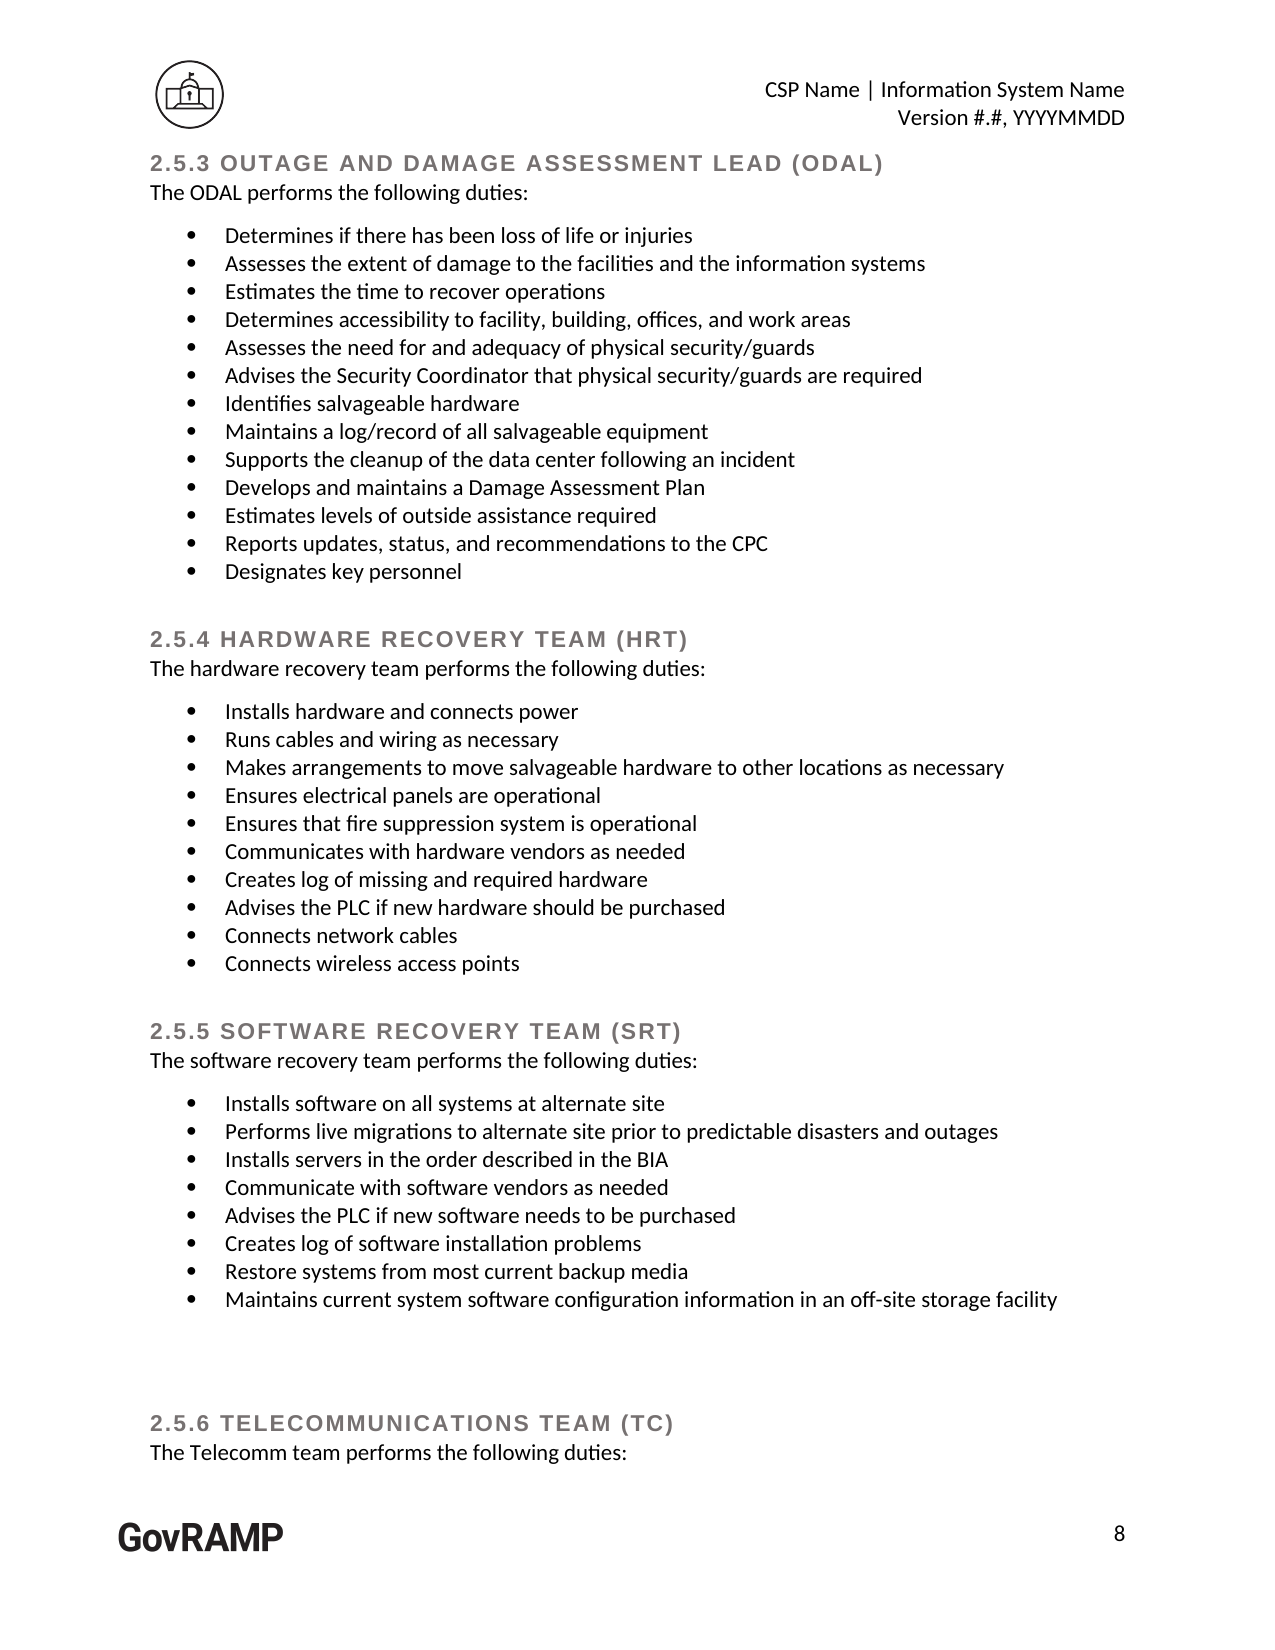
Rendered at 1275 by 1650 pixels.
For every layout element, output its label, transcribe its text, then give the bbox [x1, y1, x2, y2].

list Installs hardware and connects power [187, 697, 1125, 725]
picture [117, 1520, 285, 1554]
list Connects network cables [187, 921, 1125, 949]
list Maintains current system software configuration information in an off-site storage facility [187, 1285, 1125, 1313]
list Runs cables and wiring as necessary [187, 725, 1125, 753]
text The software recovery team performs the following duties: [150, 1046, 1125, 1074]
text The hardware recovery team performs the following duties: [150, 654, 1125, 682]
list Estimates levels of outside assistance required [187, 501, 1125, 529]
list Determines accessibility to facility, building, offices, and work areas [187, 305, 1125, 333]
list Communicates with hardware vendors as needed [187, 837, 1125, 865]
list Maintains a log/record of all salvageable equipment [187, 417, 1125, 445]
list Ensures electrical panels are operational [187, 781, 1125, 809]
list Advises the Security Coordinator that physical security/guards are required [187, 361, 1125, 389]
list Identifies salvageable hardware [187, 389, 1125, 417]
text The Telecomm team performs the following duties: [150, 1438, 1125, 1466]
list Reports updates, status, and recommendations to the CPC [187, 529, 1125, 557]
subtitle Hardware Recovery Team (HRT) [150, 626, 1125, 652]
list Advises the PLC if new software needs to be purchased [187, 1201, 1125, 1229]
list Supports the cleanup of the data center following an incident [187, 445, 1125, 473]
list Advises the PLC if new hardware should be purchased [187, 893, 1125, 921]
list Communicate with software vendors as needed [187, 1173, 1125, 1201]
list Designates key personnel [187, 557, 1125, 585]
list Estimates the time to recover operations [187, 277, 1125, 305]
text The ODAL performs the following duties: [150, 178, 1125, 206]
list Develops and maintains a Damage Assessment Plan [187, 473, 1125, 501]
list Determines if there has been loss of life or injuries [187, 221, 1125, 249]
list Ensures that fire suppression system is operational [187, 809, 1125, 837]
subtitle Telecommunications Team (TC) [150, 1410, 1125, 1436]
list Connects wireless access points [187, 949, 1125, 977]
subtitle Software Recovery Team (SRT) [150, 1018, 1125, 1044]
list Assesses the extent of damage to the facilities and the information systems [187, 249, 1125, 277]
list Makes arrangements to move salvageable hardware to other locations as necessary [187, 753, 1125, 781]
list Assesses the need for and adequacy of physical security/guards [187, 333, 1125, 361]
list Restore systems from most current backup media [187, 1257, 1125, 1285]
subtitle Outage and Damage Assessment Lead (ODAL) [150, 150, 1125, 176]
list Creates log of software installation problems [187, 1229, 1125, 1257]
list Installs servers in the order described in the BIA [187, 1145, 1125, 1173]
list Performs live migrations to alternate site prior to predictable disasters and outages [187, 1117, 1125, 1145]
list Installs software on all systems at alternate site [187, 1089, 1125, 1117]
picture [151, 56, 227, 133]
list Creates log of missing and required hardware [187, 865, 1125, 893]
